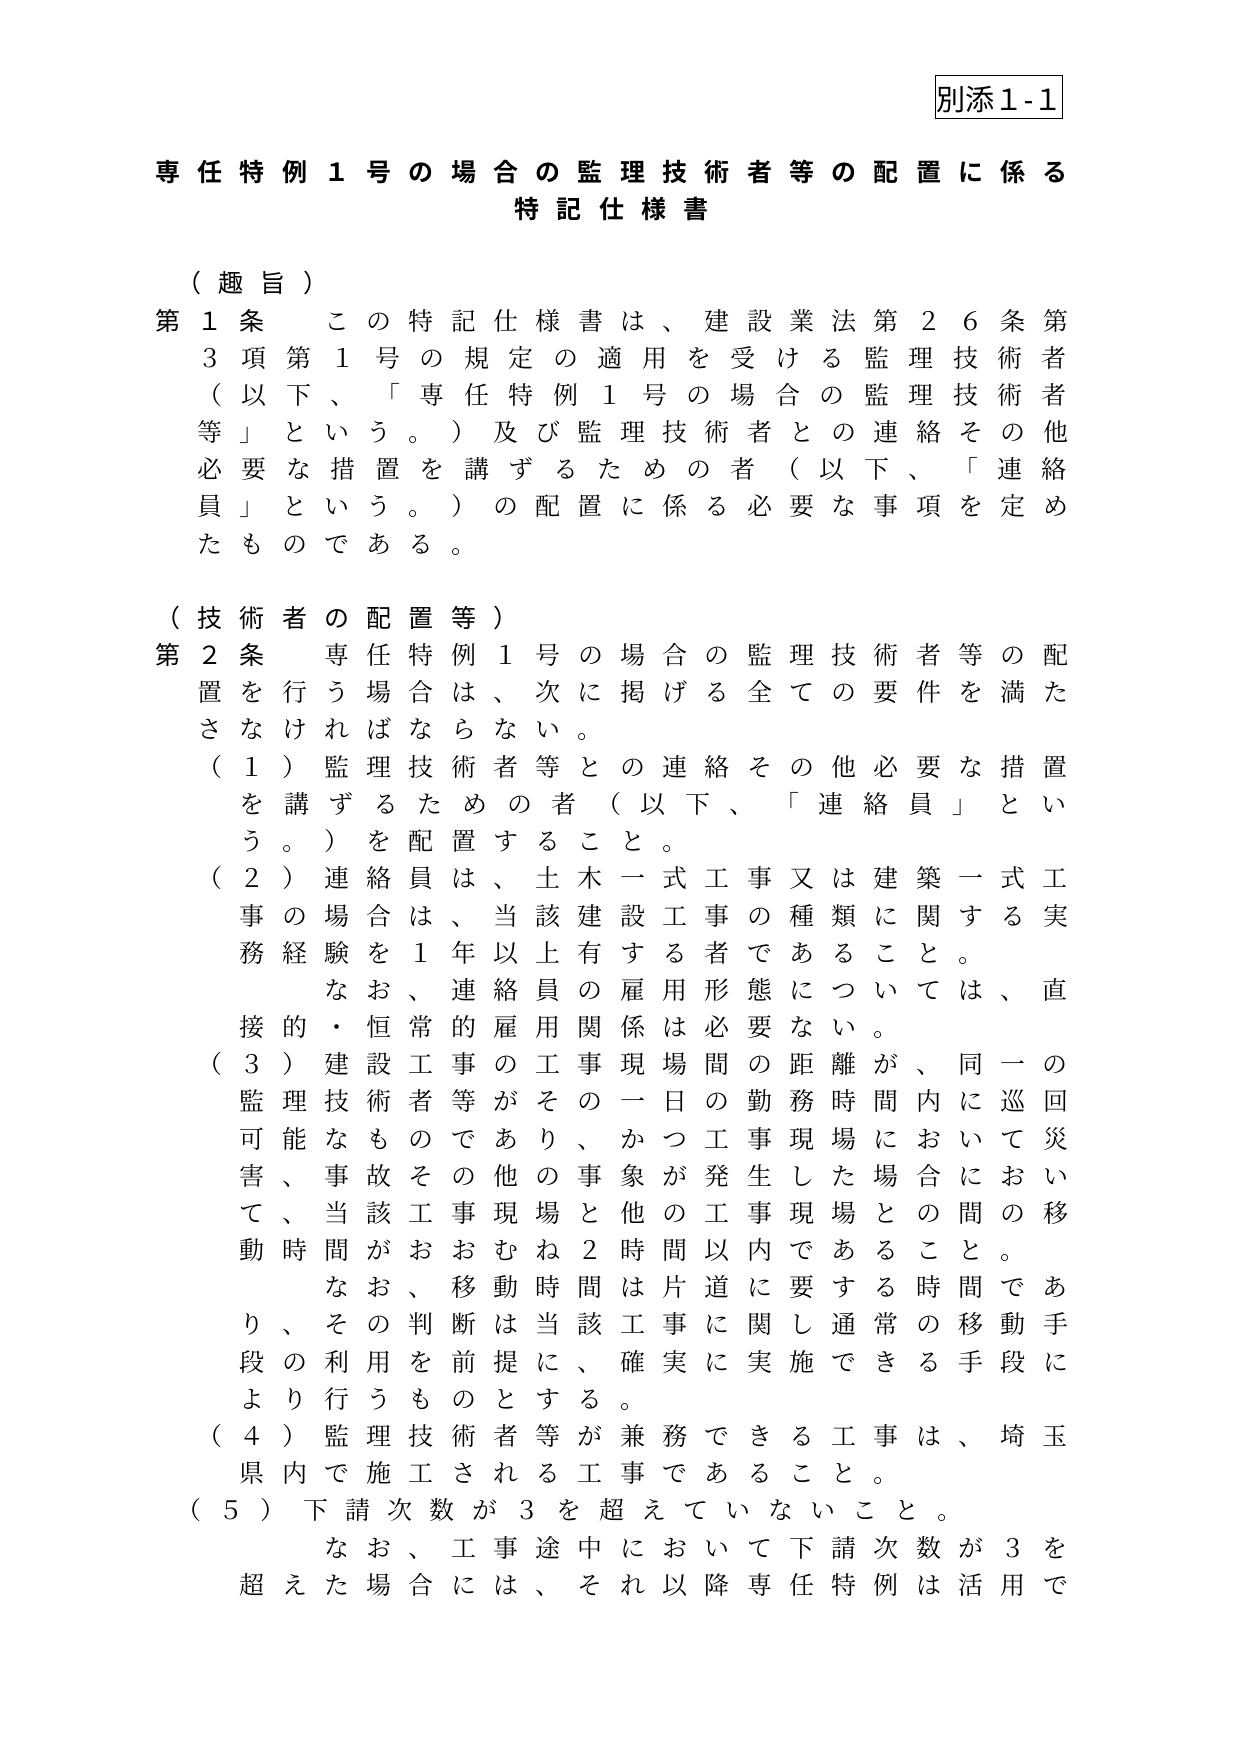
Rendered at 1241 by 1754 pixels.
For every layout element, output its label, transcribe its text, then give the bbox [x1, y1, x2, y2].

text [155, 1528, 1085, 1602]
text （技術者の配置等） [155, 598, 1085, 635]
text （２）連絡員は、土木一式工事又は建築一式工事の場合は、当該建設工事の種類に関する実務経験を１年以上有する者であること。 [155, 858, 1085, 970]
text なお、移動時間は片道に要する時間であり、その判断は当該工事に関し通常の移動手段の利用を前提に、確実に実施できる手段により行うものとする。 [155, 1267, 1085, 1416]
text （４）監理技術者等が兼務できる工事は、埼玉県内で施工される工事であること。 [155, 1416, 1085, 1491]
text なお、連絡員の雇用形態については、直接的・恒常的雇用関係は必要ない。 [155, 970, 1085, 1044]
text （５）下請次数が３を超えていないこと。 [155, 1491, 1085, 1528]
text （１）監理技術者等との連絡その他必要な措置を講ずるための者（以下、「連絡員」という。）を配置すること。 [155, 747, 1085, 858]
text 第２条 専任特例１号の場合の監理技術者等の配置を行う場合は、次に掲げる全ての要件を満たさなければならない。 [155, 635, 1085, 747]
text （趣旨） [155, 263, 1085, 301]
text 第１条 この特記仕様書は、建設業法第２６条第３項第１号の規定の適用を受ける監理技術者（以下、「専任特例１号の場合の監理技術者等」という。）及び監理技術者との連絡その他必要な措置を講ずるための者（以下、「連絡員」という。）の配置に係る必要な事項を定めたものである。 [155, 301, 1085, 561]
text 専任特例１号の場合の監理技術者等の配置に係る特記仕様書 [155, 152, 1085, 226]
text （３）建設工事の工事現場間の距離が、同一の監理技術者等がその一日の勤務時間内に巡回可能なものであり、かつ工事現場において災害、事故その他の事象が発生した場合において、当該工事現場と他の工事現場との間の移動時間がおおむね２時間以内であること。 [155, 1044, 1085, 1267]
